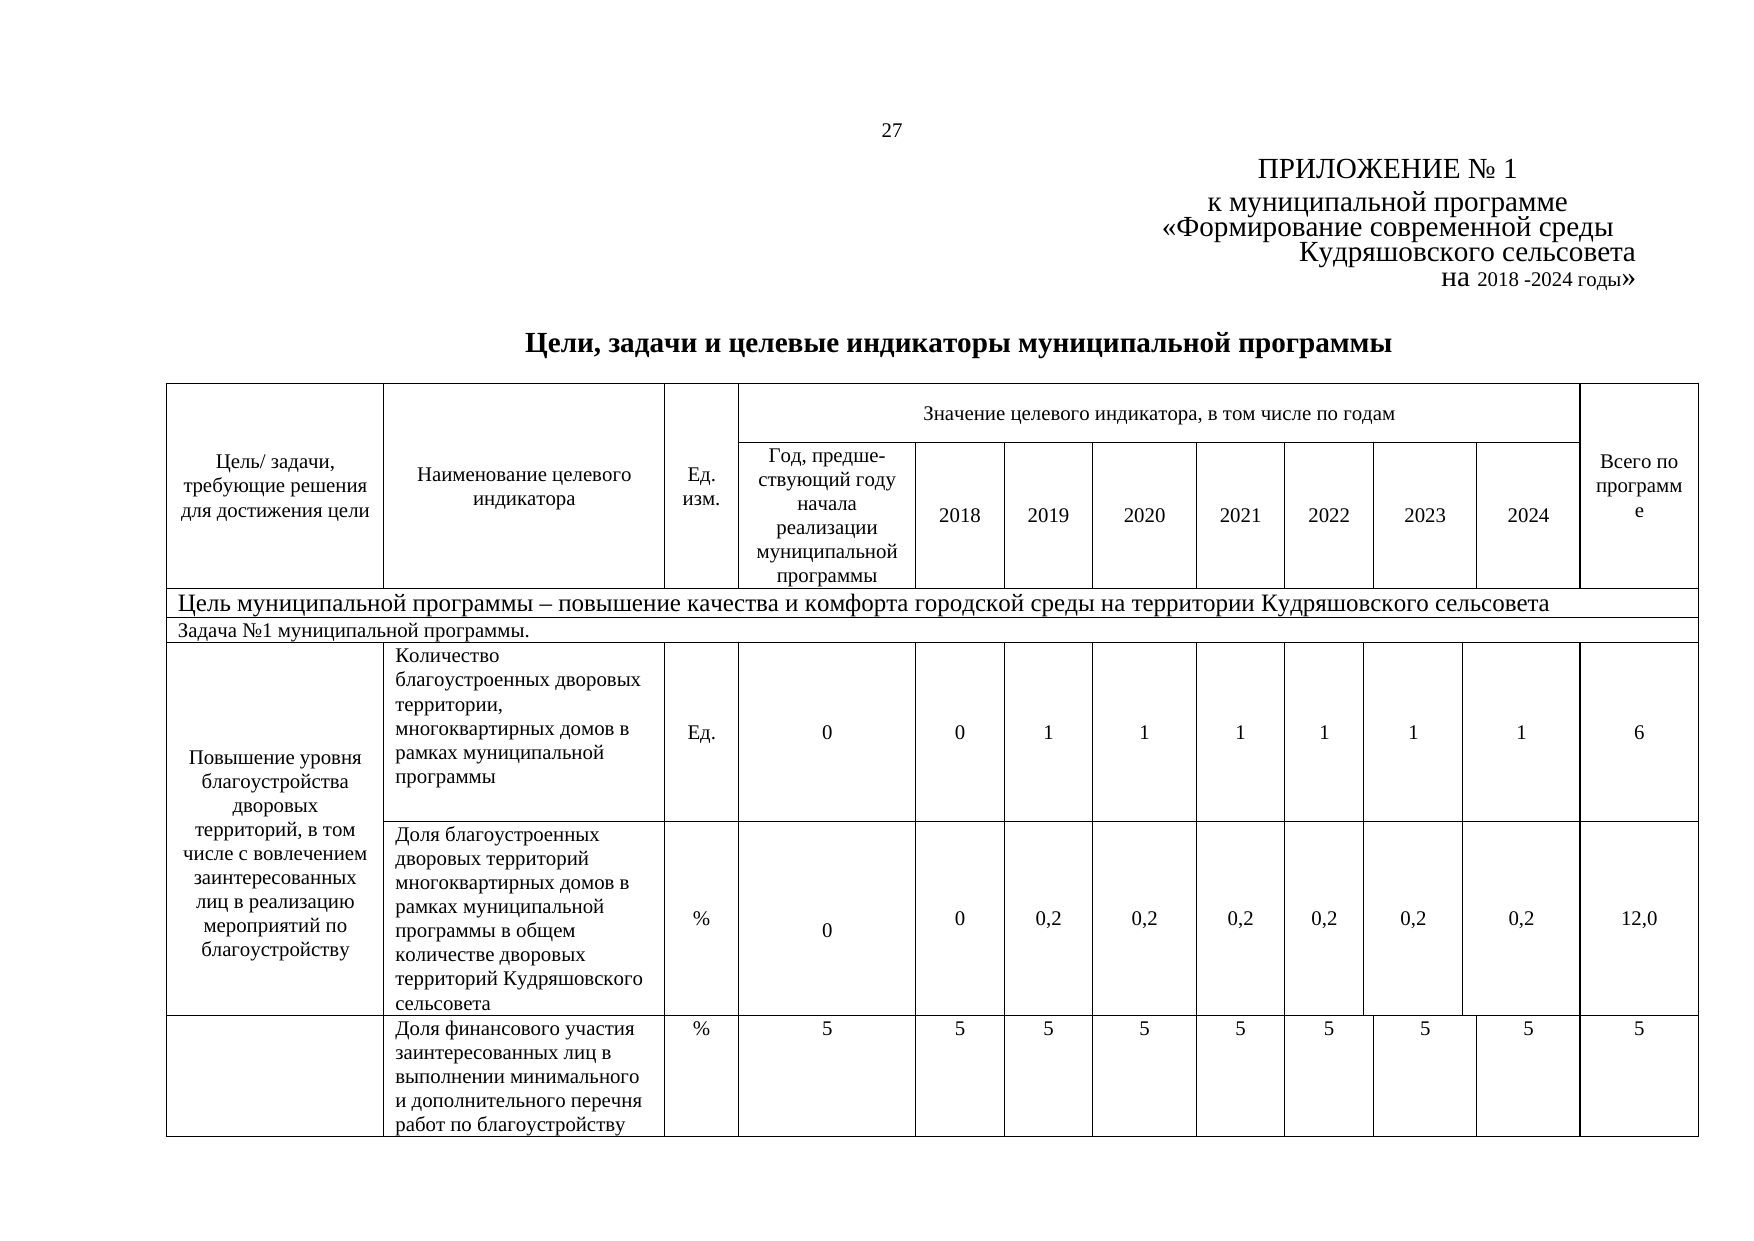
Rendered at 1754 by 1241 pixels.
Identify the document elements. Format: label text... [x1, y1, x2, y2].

table_header Цель/ задачи, требующие решения для достижения цели [167, 384, 383, 587]
table_cell 2024 [1477, 443, 1579, 587]
table_header Всего по программе [1581, 384, 1698, 587]
table_cell 0,2 [1197, 822, 1284, 1014]
table_cell 2023 [1374, 443, 1476, 587]
table_cell Цель муниципальной программы – повышение качества и комфорта городской среды на территории Кудряшовского сельсовета [167, 589, 1698, 617]
table_cell 5 [1285, 1016, 1373, 1136]
table_cell 5 [739, 1016, 915, 1136]
table_cell 5 [1477, 1016, 1579, 1136]
table_cell % [665, 1016, 738, 1136]
text к муниципальной программе «Формирование современной среды [148, 191, 1636, 241]
table_cell 12,0 [1581, 822, 1698, 1014]
table_cell Год, предше- ствующий году начала реализации муниципальной программы [739, 443, 915, 587]
table_cell 0,2 [1005, 822, 1092, 1014]
table_header Значение целевого индикатора, в том числе по годам [739, 384, 1579, 442]
text Цели, задачи и целевые индикаторы муниципальной программы [148, 325, 1695, 358]
table_cell 1 [1197, 643, 1284, 821]
table_cell % [665, 822, 738, 1014]
text на 2018 -2024 годы» [148, 266, 1636, 291]
table_cell 5 [1374, 1016, 1476, 1136]
table_header Наименование целевого индикатора [384, 384, 664, 587]
table_cell Повышение уровня благоустройства дворовых территорий, в том числе с вовлечением заинтересованных лиц в реализацию мероприятий по благоустройству [167, 643, 383, 1014]
table_cell Количество благоустроенных дворовых территории, многоквартирных домов в рамках муниципальной программы [384, 643, 664, 821]
subtitle ПРИЛОЖЕНИЕ № 1 [410, 152, 1636, 185]
table_cell 1 [1005, 643, 1092, 821]
table_cell 0,2 [1285, 822, 1363, 1014]
table_cell 2020 [1093, 443, 1196, 587]
table_cell 2019 [1005, 443, 1092, 587]
table_header Ед. изм. [665, 384, 738, 587]
table_cell 5 [1005, 1016, 1092, 1136]
table_cell 0,2 [1093, 822, 1196, 1014]
table_cell 6 [1581, 643, 1698, 821]
table_cell 1 [1093, 643, 1196, 821]
table_cell 2021 [1197, 443, 1284, 587]
table_cell Ед. [665, 643, 738, 821]
table_cell Доля благоустроенных дворовых территорий многоквартирных домов в рамках муниципальной программы в общем количестве дворовых территорий Кудряшовского сельсовета [384, 822, 664, 1014]
table_cell 0 [916, 643, 1004, 821]
table_cell [167, 1016, 383, 1136]
table_cell 5 [1581, 1016, 1698, 1136]
table_cell 1 [1285, 643, 1363, 821]
table_cell Задача №1 муниципальной программы. [167, 618, 1698, 642]
table_cell 0,2 [1364, 822, 1462, 1014]
text Кудряшовского сельсовета [148, 241, 1636, 266]
table_cell 1 [1463, 643, 1579, 821]
table_cell 5 [1197, 1016, 1284, 1136]
table_cell 0 [916, 822, 1004, 1014]
table_cell 5 [916, 1016, 1004, 1136]
table_cell 5 [1093, 1016, 1196, 1136]
table_cell 0 [739, 822, 915, 1014]
table_cell 2022 [1285, 443, 1373, 587]
table_cell 2018 [916, 443, 1004, 587]
table_cell 1 [1364, 643, 1462, 821]
table_cell 0,2 [1463, 822, 1579, 1014]
table_cell 0 [739, 643, 915, 821]
